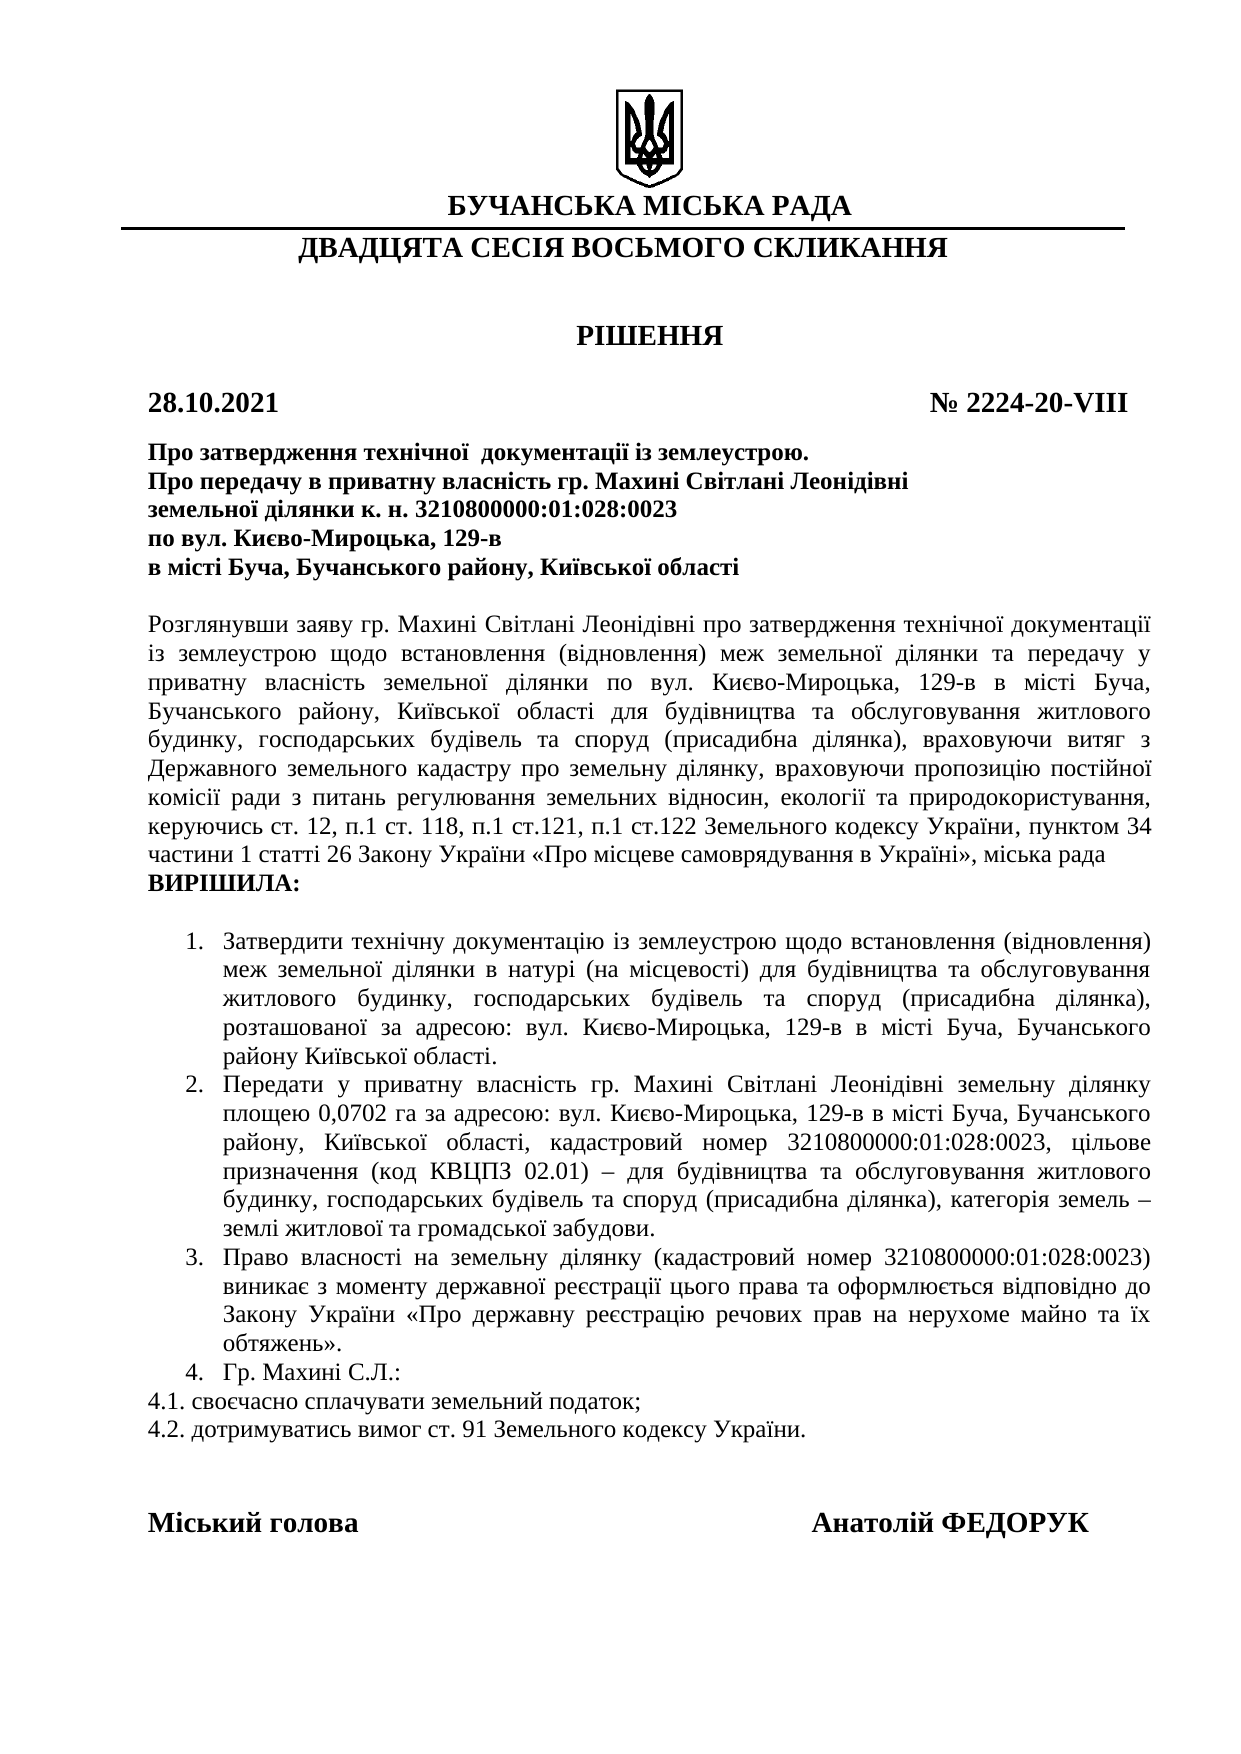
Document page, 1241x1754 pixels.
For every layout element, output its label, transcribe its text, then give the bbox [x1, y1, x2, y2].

list Передати у приватну власність гр. Махині Світлані Леонідівні земельну ділянку площею 0,0702 га за адресою: вул. Києво-Мироцька, 129-в в місті Буча, Бучанського району, Київської області, кадастровий номер 3210800000:01:028:0023, цільове призначення (код КВЦПЗ 02.01) – для будівництва та обслуговування житлового будинку, господарських будівель та споруд (присадибна ділянка), категорія земель – землі житлової та громадської забудови. [185, 1069, 1152, 1242]
text в місті Буча, Бучанського району, Київської області [148, 552, 1152, 581]
text по вул. Києво-Мироцька, 129-в [148, 523, 1152, 552]
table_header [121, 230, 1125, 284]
list Затвердити технічну документацію із землеустрою щодо встановлення (відновлення) меж земельної ділянки в натурі (на місцевості) для будівництва та обслуговування житлового будинку, господарських будівель та споруд (присадибна ділянка), розташованої за адресою: вул. Києво-Мироцька, 129-в в місті Буча, Бучанського району Київської області. [185, 926, 1152, 1069]
text земельної ділянки к. н. 3210800000:01:028:0023 [148, 494, 1152, 523]
text 4.1. своєчасно сплачувати земельний податок; [148, 1386, 1152, 1414]
text Про затвердження технічної документації із землеустрою. [148, 437, 1152, 466]
text Міський голова Анатолій ФЕДОРУК [148, 1506, 1152, 1539]
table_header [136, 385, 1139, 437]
text 4.2. дотримуватись вимог ст. 91 Земельного кодексу України. [148, 1414, 1152, 1443]
picture [614, 88, 685, 189]
text Про передачу в приватну власність гр. Махині Світлані Леонідівні [148, 466, 1152, 494]
text БУЧАНСЬКА МІСЬКА РАДА [148, 188, 1152, 222]
list Гр. Махині С.Л.: [185, 1357, 1152, 1386]
list Право власності на земельну ділянку (кадастровий номер 3210800000:01:028:0023) виникає з моменту державної реєстрації цього права та оформлюється відповідно до Закону України «Про державну реєстрацію речових прав на нерухоме майно та їх обтяжень». [185, 1242, 1152, 1357]
text ВИРІШИЛА: [148, 868, 1152, 897]
text РІШЕННЯ [148, 318, 1152, 351]
text Розглянувши заяву гр. Махині Світлані Леонідівні про затвердження технічної документації із землеустрою щодо встановлення (відновлення) меж земельної ділянки та передачу у приватну власність земельної ділянки по вул. Києво-Мироцька, 129-в в місті Буча, Бучанського району, Київської області для будівництва та обслуговування житлового будинку, господарських будівель та споруд (присадибна ділянка), враховуючи витяг з Державного земельного кадастру про земельну ділянку, враховуючи пропозицію постійної комісії ради з питань регулювання земельних відносин, екології та природокористування, керуючись ст. 12, п.1 ст. 118, п.1 ст.121, п.1 ст.122 Земельного кодексу України, пунктом 34 частини 1 статті 26 Закону України «Про місцеве самоврядування в Україні», міська рада [148, 609, 1152, 868]
